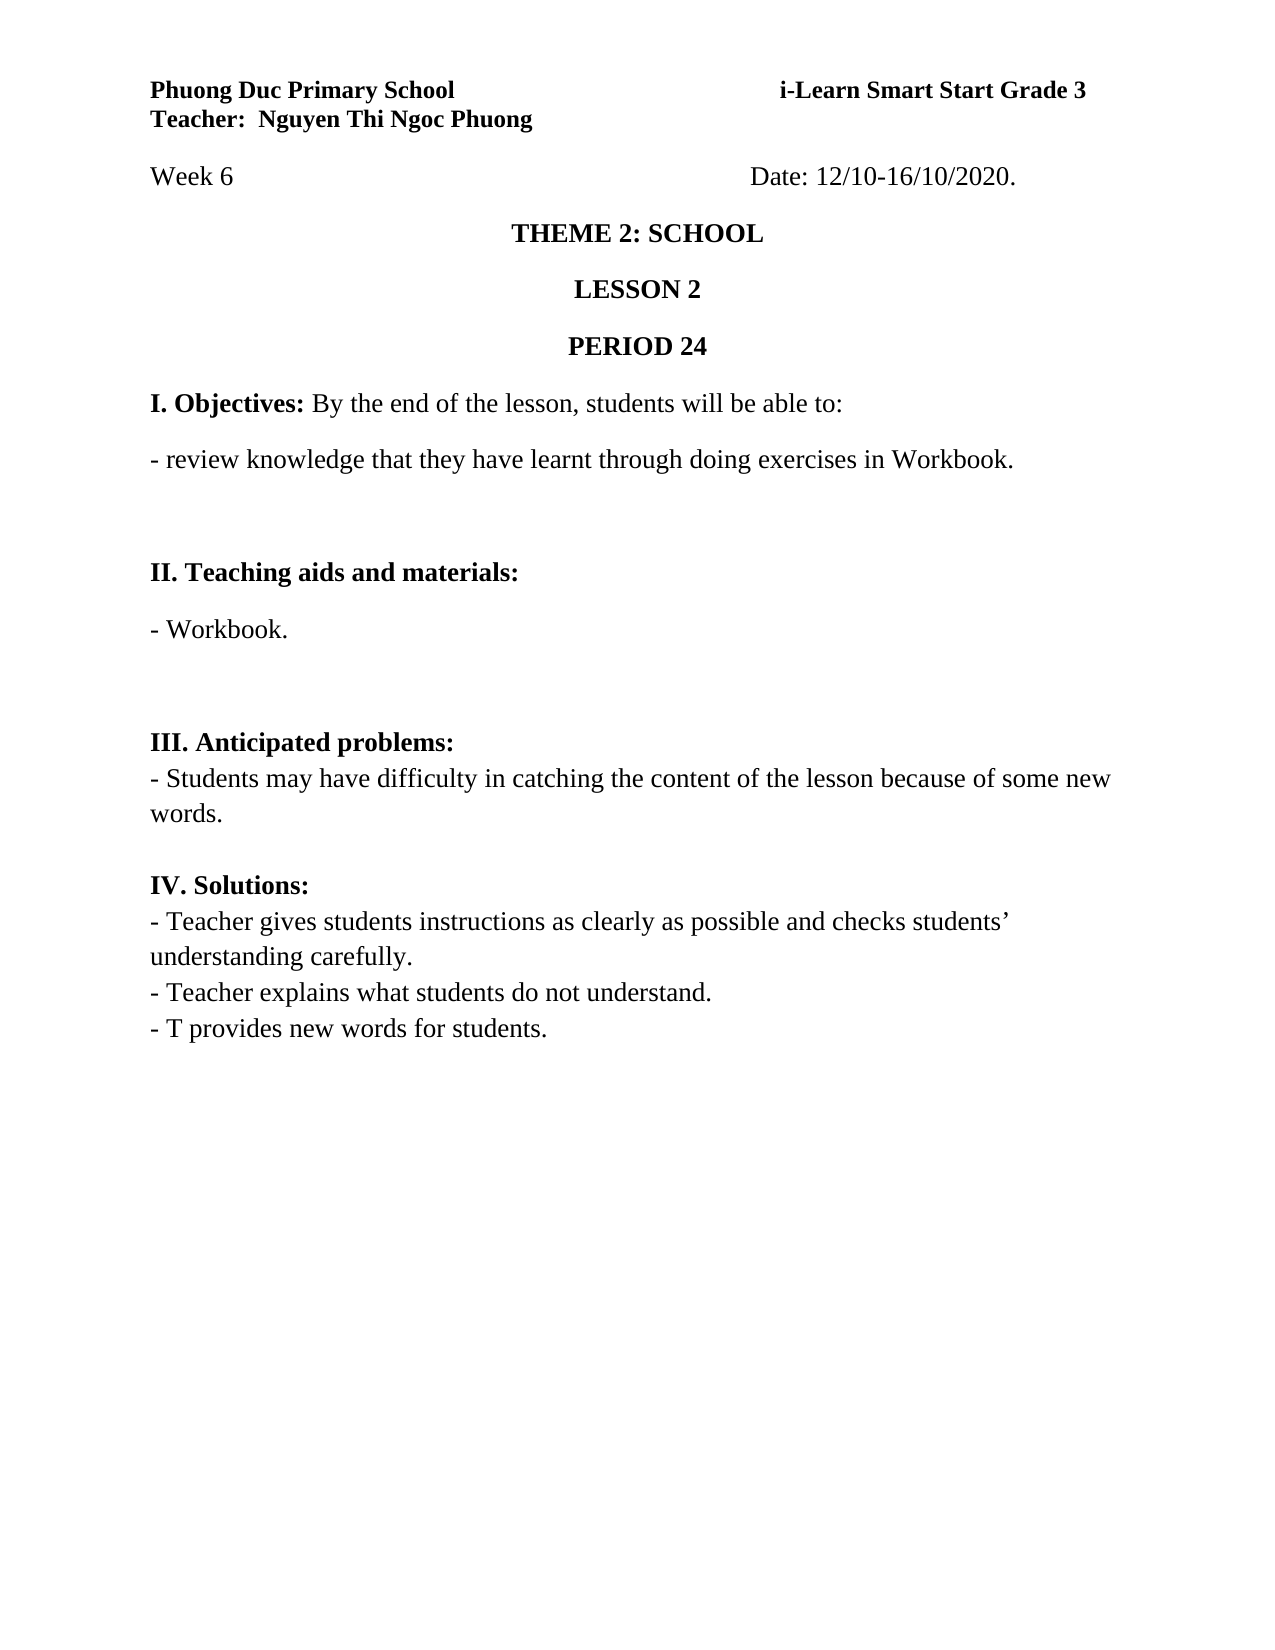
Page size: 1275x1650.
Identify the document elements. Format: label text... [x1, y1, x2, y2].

text - Workbook. [150, 613, 1125, 644]
text Week 6 Date: 12/10-16/10/2020. [150, 161, 1125, 192]
text III. Anticipated problems: [150, 726, 1125, 757]
text IV. Solutions: [150, 869, 1125, 900]
text II. Teaching aids and materials: [150, 556, 1125, 588]
text THEME 2: SCHOOL [150, 217, 1125, 248]
text LESSON 2 [150, 274, 1125, 305]
text - Students may have difficulty in catching the content of the lesson because of some new words. [150, 762, 1125, 829]
text - Teacher gives students instructions as clearly as possible and checks students’ understanding carefully. [150, 905, 1125, 972]
text PERIOD 24 [150, 330, 1125, 361]
text - T provides new words for students. [150, 1012, 1125, 1043]
text - Teacher explains what students do not understand. [150, 976, 1125, 1007]
text - review knowledge that they have learnt through doing exercises in Workbook. [150, 443, 1125, 474]
text I. Objectives: By the end of the lesson, students will be able to: [150, 387, 1125, 418]
